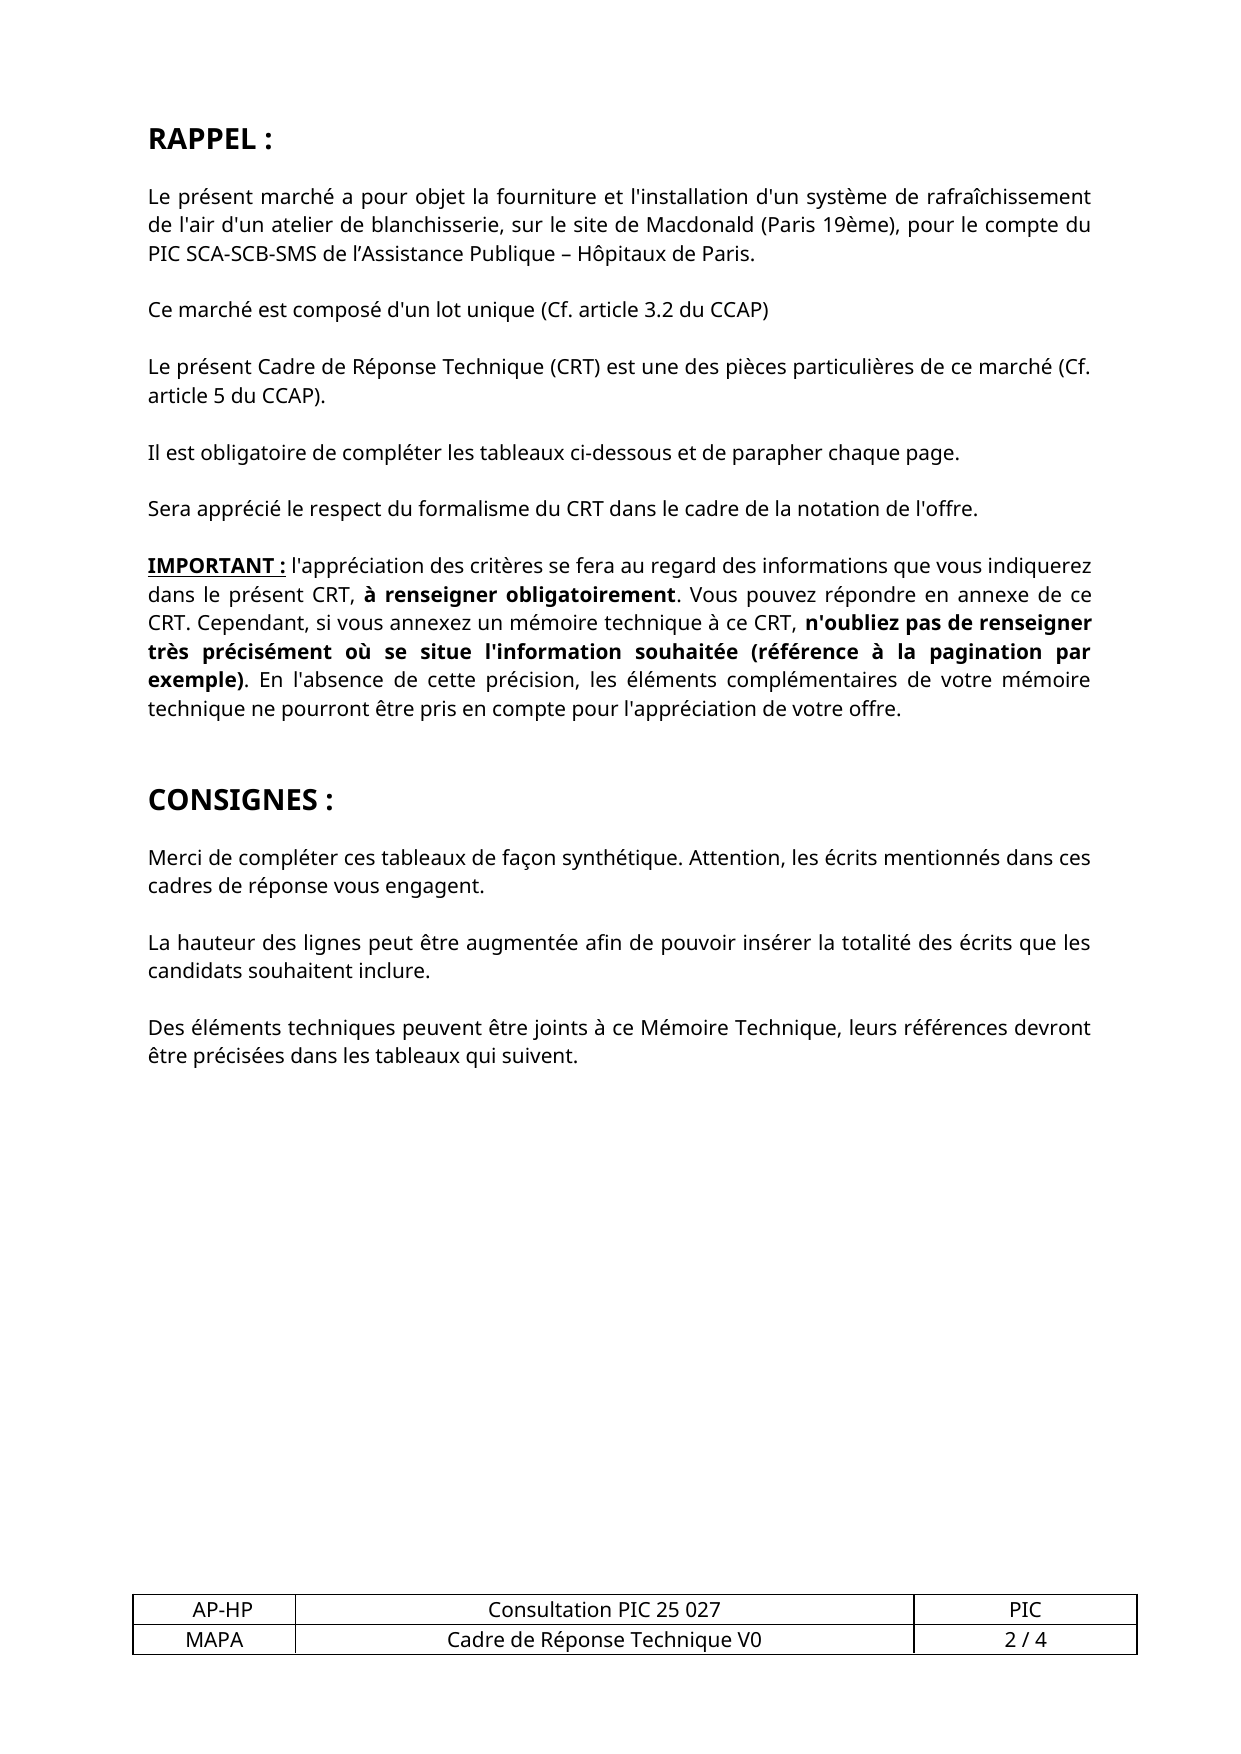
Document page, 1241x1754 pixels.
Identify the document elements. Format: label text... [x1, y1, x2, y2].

text Ce marché est composé d'un lot unique (Cf. article 3.2 du CCAP) [148, 296, 1092, 324]
text Le présent Cadre de Réponse Technique (CRT) est une des pièces particulières de ce marché (Cf. article 5 du CCAP). [148, 352, 1092, 409]
text La hauteur des lignes peut être augmentée afin de pouvoir insérer la totalité des écrits que les candidats souhaitent inclure. [148, 928, 1092, 985]
subtitle RAPPEL : [148, 118, 1092, 158]
text Il est obligatoire de compléter les tableaux ci-dessous et de parapher chaque page. [148, 438, 1092, 466]
text IMPORTANT : l'appréciation des critères se fera au regard des informations que vous indiquerez dans le présent CRT, à renseigner obligatoirement. Vous pouvez répondre en annexe de ce CRT. Cependant, si vous annexez un mémoire technique à ce CRT, n'oubliez pas de renseigner très précisément où se situe l'information souhaitée (référence à la pagination par exemple). En l'absence de cette précision, les éléments complémentaires de votre mémoire technique ne pourront être pris en compte pour l'appréciation de votre offre. [148, 551, 1092, 722]
text Des éléments techniques peuvent être joints à ce Mémoire Technique, leurs références devront être précisées dans les tableaux qui suivent. [148, 1013, 1092, 1070]
text Merci de compléter ces tableaux de façon synthétique. Attention, les écrits mentionnés dans ces cadres de réponse vous engagent. [148, 843, 1092, 899]
text Le présent marché a pour objet la fourniture et l'installation d'un système de rafraîchissement de l'air d'un atelier de blanchisserie, sur le site de Macdonald (Paris 19ème), pour le compte du PIC SCA-SCB-SMS de l’Assistance Publique – Hôpitaux de Paris. [148, 182, 1092, 267]
subtitle CONSIGNES : [148, 779, 1092, 819]
text Sera apprécié le respect du formalisme du CRT dans le cadre de la notation de l'offre. [148, 494, 1092, 523]
